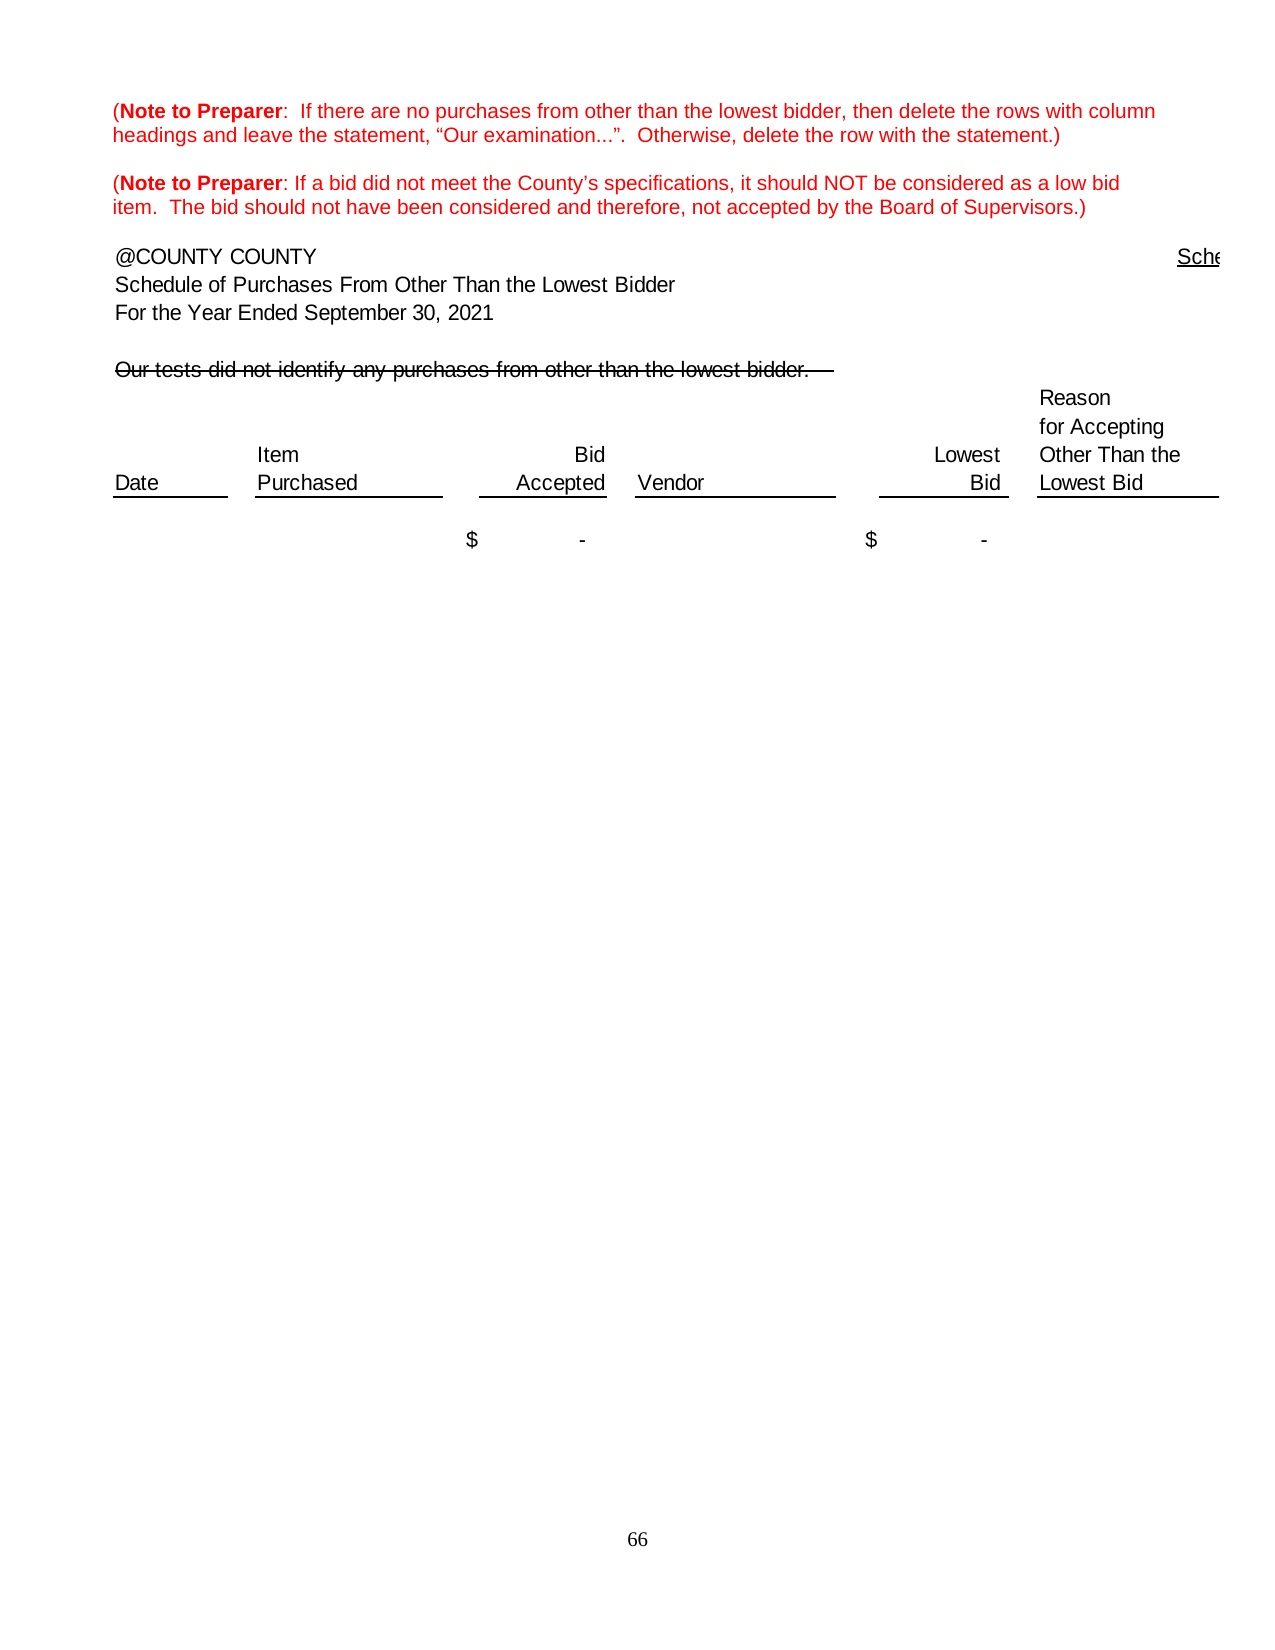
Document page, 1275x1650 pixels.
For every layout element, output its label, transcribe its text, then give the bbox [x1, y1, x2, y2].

text (Note to Preparer: If there are no purchases from other than the lowest bidder, then delete the rows with column headings and leave the statement, “Our examination...”. Otherwise, delete the row with the statement.) [112, 99, 1162, 147]
text (Note to Preparer: If a bid did not meet the County’s specifications, it should NOT be considered as a low bid item. The bid should not have been considered and therefore, not accepted by the Board of Supervisors.) [112, 171, 1162, 219]
